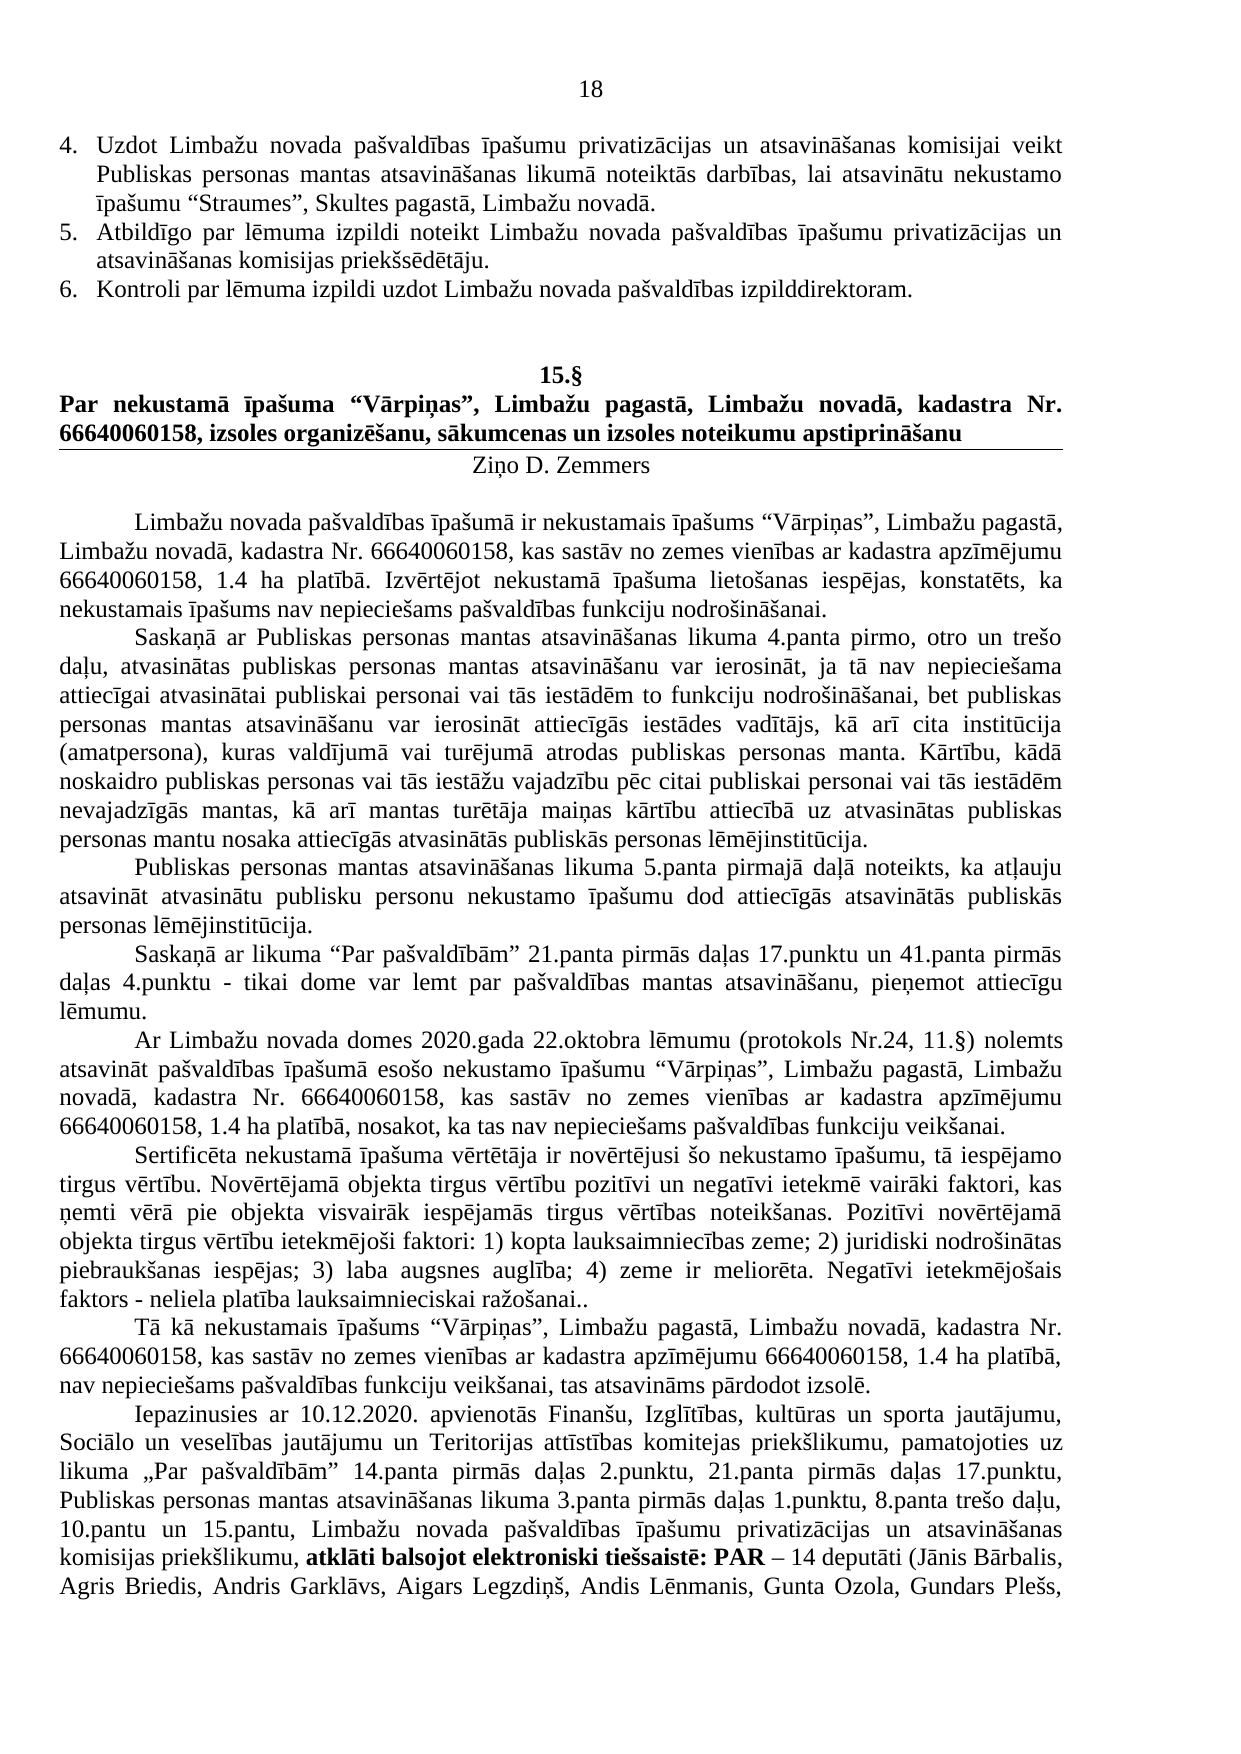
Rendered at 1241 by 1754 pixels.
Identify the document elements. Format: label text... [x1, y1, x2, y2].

text Ar Limbažu novada domes 2020.gada 22.oktobra lēmumu (protokols Nr.24, 11.§) nolemts atsavināt pašvaldības īpašumā esošo nekustamo īpašumu “Vārpiņas”, Limbažu pagastā, Limbažu novadā, kadastra Nr. 66640060158, kas sastāv no zemes vienības ar kadastra apzīmējumu 66640060158, 1.4 ha platībā, nosakot, ka tas nav nepieciešams pašvaldības funkciju veikšanai. [59, 1025, 1063, 1140]
text Par nekustamā īpašuma “Vārpiņas”, Limbažu pagastā, Limbažu novadā, kadastra Nr. 66640060158, izsoles organizēšanu, sākumcenas un izsoles noteikumu apstiprināšanu [59, 389, 1063, 449]
list Uzdot Limbažu novada pašvaldības īpašumu privatizācijas un atsavināšanas komisijai veikt Publiskas personas mantas atsavināšanas likumā noteiktās darbības, lai atsavinātu nekustamo īpašumu “Straumes”, Skultes pagastā, Limbažu novadā. [59, 131, 1063, 217]
text Saskaņā ar likuma “Par pašvaldībām” 21.panta pirmās daļas 17.punktu un 41.panta pirmās daļas 4.punktu - tikai dome var lemt par pašvaldības mantas atsavināšanu, pieņemot attiecīgu lēmumu. [59, 939, 1063, 1025]
list Kontroli par lēmuma izpildi uzdot Limbažu novada pašvaldības izpilddirektoram. [59, 274, 1063, 303]
text Sertificēta nekustamā īpašuma vērtētāja ir novērtējusi šo nekustamo īpašumu, tā iespējamo tirgus vērtību. Novērtējamā objekta tirgus vērtību pozitīvi un negatīvi ietekmē vairāki faktori, kas ņemti vērā pie objekta visvairāk iespējamās tirgus vērtības noteikšanas. Pozitīvi novērtējamā objekta tirgus vērtību ietekmējoši faktori: 1) kopta lauksaimniecības zeme; 2) juridiski nodrošinātas piebraukšanas iespējas; 3) laba augsnes auglība; 4) zeme ir meliorēta. Negatīvi ietekmējošais faktors - neliela platība lauksaimnieciskai ražošanai.. [59, 1140, 1063, 1312]
text Saskaņā ar Publiskas personas mantas atsavināšanas likuma 4.panta pirmo, otro un trešo daļu, atvasinātas publiskas personas mantas atsavināšanu var ierosināt, ja tā nav nepieciešama attiecīgai atvasinātai publiskai personai vai tās iestādēm to funkciju nodrošināšanai, bet publiskas personas mantas atsavināšanu var ierosināt attiecīgās iestādes vadītājs, kā arī cita institūcija (amatpersona), kuras valdījumā vai turējumā atrodas publiskas personas manta. Kārtību, kādā noskaidro publiskas personas vai tās iestāžu vajadzību pēc citai publiskai personai vai tās iestādēm nevajadzīgās mantas, kā arī mantas turētāja maiņas kārtību attiecībā uz atvasinātas publiskas personas mantu nosaka attiecīgās atvasinātās publiskās personas lēmējinstitūcija. [59, 622, 1063, 852]
text Limbažu novada pašvaldības īpašumā ir nekustamais īpašums “Vārpiņas”, Limbažu pagastā, Limbažu novadā, kadastra Nr. 66640060158, kas sastāv no zemes vienības ar kadastra apzīmējumu 66640060158, 1.4 ha platībā. Izvērtējot nekustamā īpašuma lietošanas iespējas, konstatēts, ka nekustamais īpašums nav nepieciešams pašvaldības funkciju nodrošināšanai. [59, 507, 1063, 622]
text Ziņo D. Zemmers [59, 450, 1063, 479]
text 15.§ [59, 361, 1063, 389]
text Tā kā nekustamais īpašums “Vārpiņas”, Limbažu pagastā, Limbažu novadā, kadastra Nr. 66640060158, kas sastāv no zemes vienības ar kadastra apzīmējumu 66640060158, 1.4 ha platībā, nav nepieciešams pašvaldības funkciju veikšanai, tas atsavināms pārdodot izsolē. [59, 1312, 1063, 1399]
text Publiskas personas mantas atsavināšanas likuma 5.panta pirmajā daļā noteikts, ka atļauju atsavināt atvasinātu publisku personu nekustamo īpašumu dod attiecīgās atsavinātās publiskās personas lēmējinstitūcija. [59, 852, 1063, 939]
list Atbildīgo par lēmuma izpildi noteikt Limbažu novada pašvaldības īpašumu privatizācijas un atsavināšanas komisijas priekšsēdētāju. [59, 217, 1063, 274]
